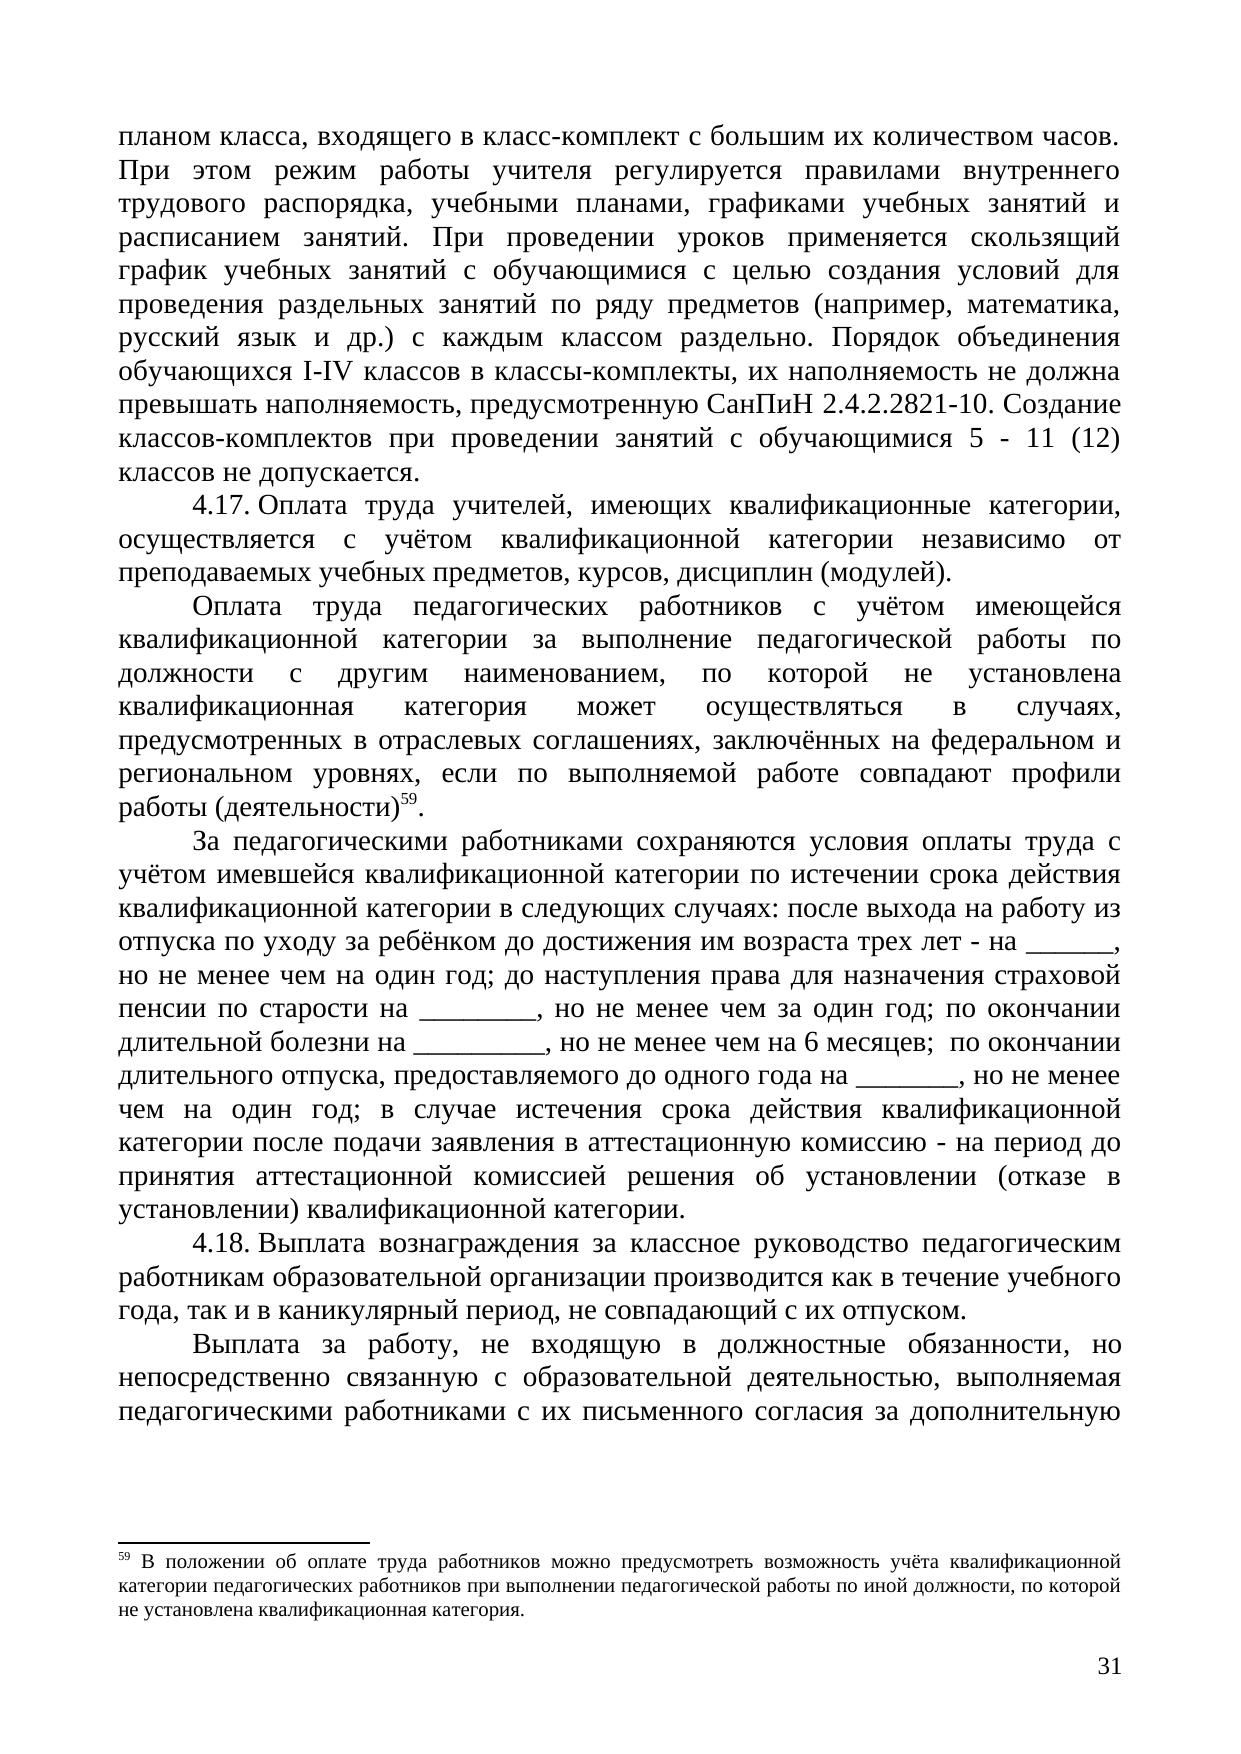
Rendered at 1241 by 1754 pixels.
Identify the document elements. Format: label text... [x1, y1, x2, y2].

list Оплата труда педагогических работников с учётом имеющейся квалификационной категории за выполнение педагогической работы по должности с другим наименованием, по которой не установлена квалификационная категория может осуществляться в случаях, предусмотренных в отраслевых соглашениях, заключённых на федеральном и региональном уровнях, если по выполняемой работе совпадают профили работы (деятельности). [118, 588, 1122, 823]
list 4.17. Оплата труда учителей, имеющих квалификационные категории, осуществляется с учётом квалификационной категории независимо от преподаваемых учебных предметов, курсов, дисциплин (модулей). [118, 487, 1122, 588]
list 4.18. Выплата вознаграждения за классное руководство педагогическим работникам образовательной организации производится как в течение учебного года, так и в каникулярный период, не совпадающий с их отпуском. [118, 1225, 1122, 1326]
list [118, 1326, 1122, 1460]
text За педагогическими работниками сохраняются условия оплаты труда с учётом имевшейся квалификационной категории по истечении срока действия квалификационной категории в следующих случаях: после выхода на работу из отпуска по уходу за ребёнком до достижения им возраста трех лет - на ______, но не менее чем на один год; до наступления права для назначения страховой пенсии по старости на ________, но не менее чем за один год; по окончании длительной болезни на _________, но не менее чем на 6 месяцев; по окончании длительного отпуска, предоставляемого до одного года на _______, но не менее чем на один год; в случае истечения срока действия квалификационной категории после подачи заявления в аттестационную комиссию - на период до принятия аттестационной комиссией решения об установлении (отказе в установлении) квалификационной категории. [118, 823, 1122, 1225]
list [118, 118, 1122, 487]
